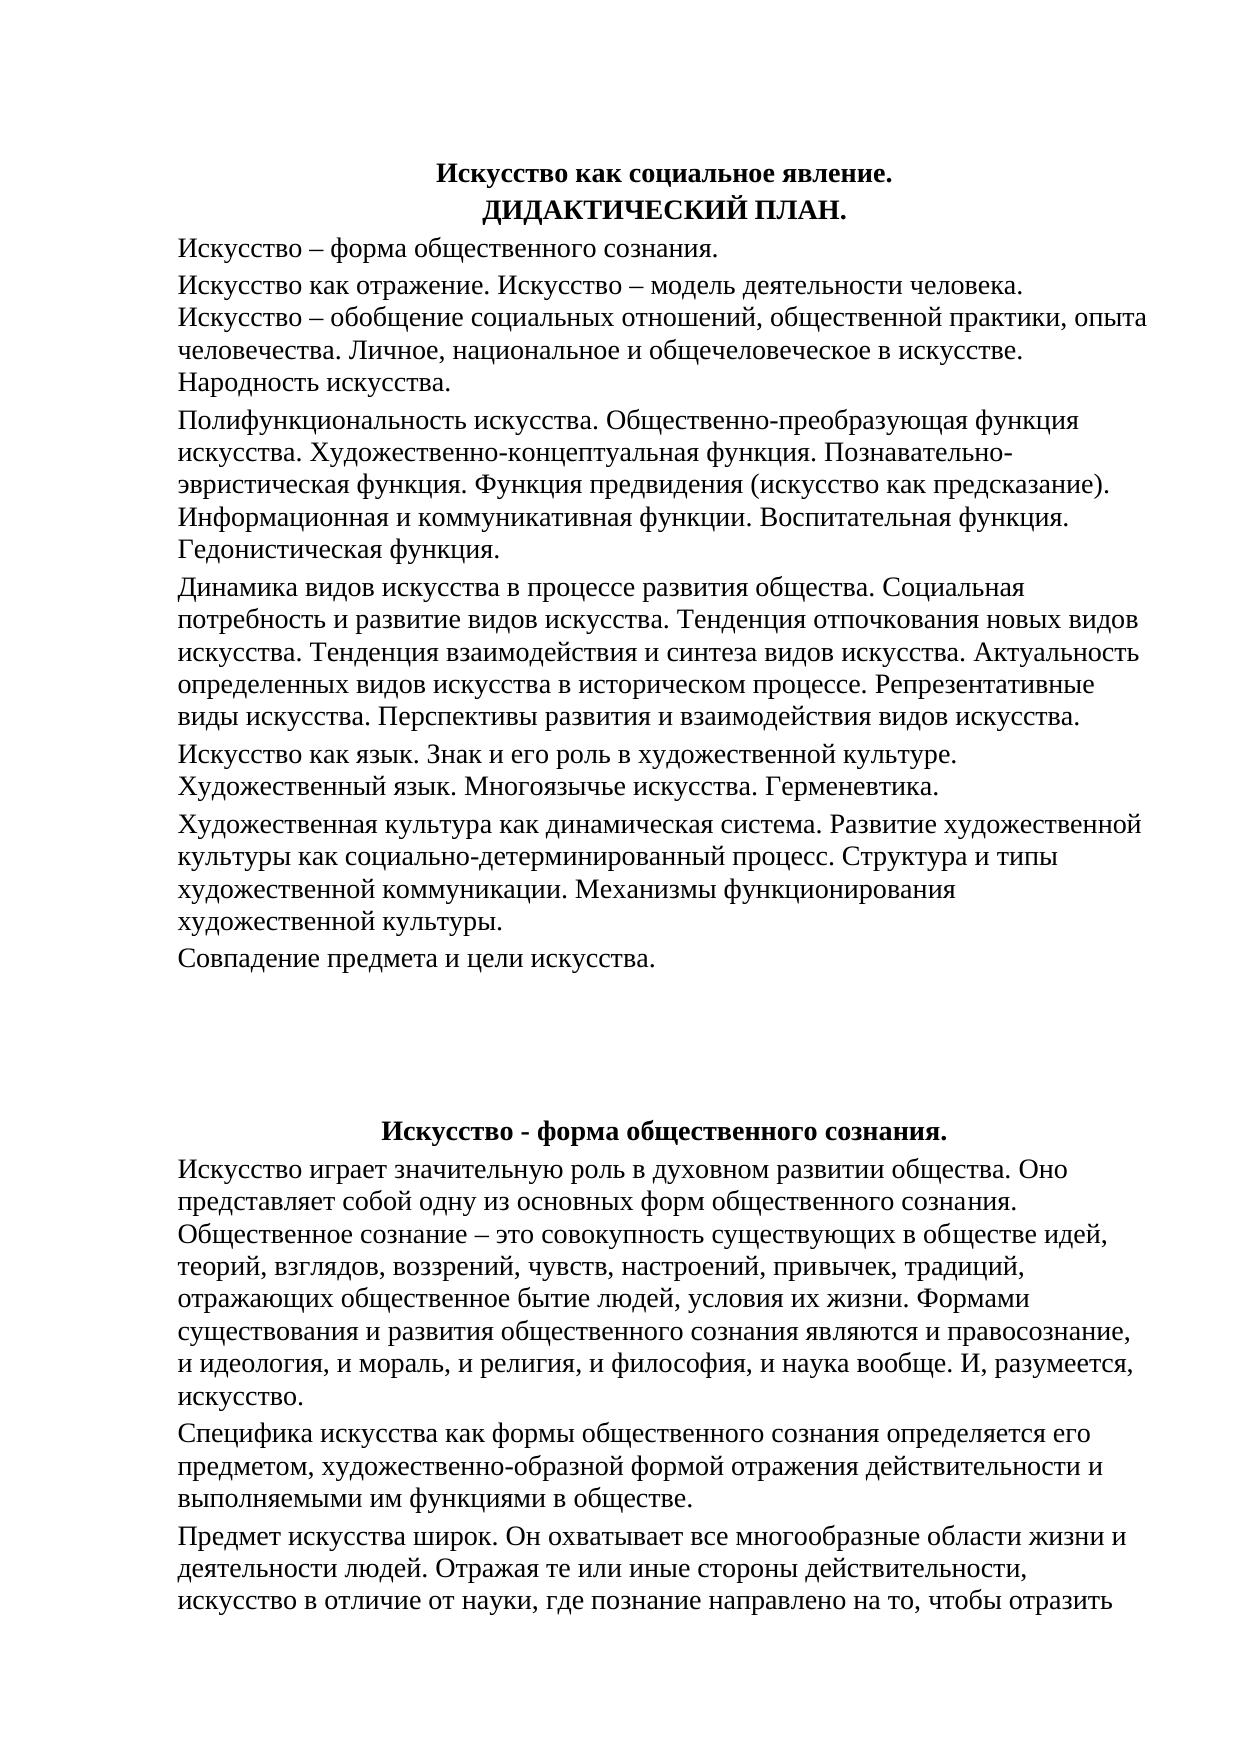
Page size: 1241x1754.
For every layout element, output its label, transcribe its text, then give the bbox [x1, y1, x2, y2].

text Искусство как отражение. Искусство – модель деятельности человека. Искусство – обобщение социальных отношений, общественной практики, опыта человечества. Личное, национальное и общечеловеческое в искусстве. Народность искусства. [177, 268, 1152, 398]
text Искусство как социальное явление. [177, 156, 1152, 188]
text Специфика искусства как формы общественного сознания определяется его предметом, художественно-образной формой отражения действительности и выполняемыми им функциями в обществе. [177, 1416, 1152, 1513]
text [177, 1518, 1152, 1616]
text Художественная культура как динамическая система. Развитие художественной культуры как социально-детерминированный процесс. Структура и типы художественной коммуникации. Механизмы функционирования художественной культуры. [177, 807, 1152, 936]
text Динамика видов искусства в процессе развития общества. Социальная потребность и развитие видов искусства. Тенденция отпочкования новых видов искусства. Тенденция взаимодействия и синтеза видов искусства. Актуальность определенных видов искусства в историческом процессе. Репрезентативные виды искусства. Перспективы развития и взаимодействия видов искусства. [177, 570, 1152, 732]
text ДИДАКТИЧЕСКИЙ ПЛАН. [177, 193, 1152, 226]
text Искусство как язык. Знак и его роль в художественной культуре. Художественный язык. Многоязычье искусства. Герменевтика. [177, 737, 1152, 802]
text Искусство – форма общественного сознания. [177, 231, 1152, 263]
text Полифункциональность искусства. Общественно-преобразующая функция искусства. Художественно-концептуальная функция. Познавательно-эвристическая функция. Функция предвидения (искусство как предсказание). Информационная и коммуникативная функции. Воспитательная функция. Гедонистическая функция. [177, 403, 1152, 565]
text Искусство - форма общественного сознания. [177, 1114, 1152, 1147]
text Искусство играет значительную роль в духовном развитии общества. Оно представляет собой одну из основных форм общественного сознания. Общественное сознание – это совокупность существующих в обществе идей, теорий, взглядов, воззрений, чувств, настроений, привычек, традиций, отражающих общественное бытие людей, условия их жизни. Формами существования и развития общественного сознания являются и правосознание, и идеология, и мораль, и религия, и философия, и наука вообще. И, разумеется, искусство. [177, 1152, 1152, 1411]
text Совпадение предмета и цели искусства. [177, 942, 1152, 974]
